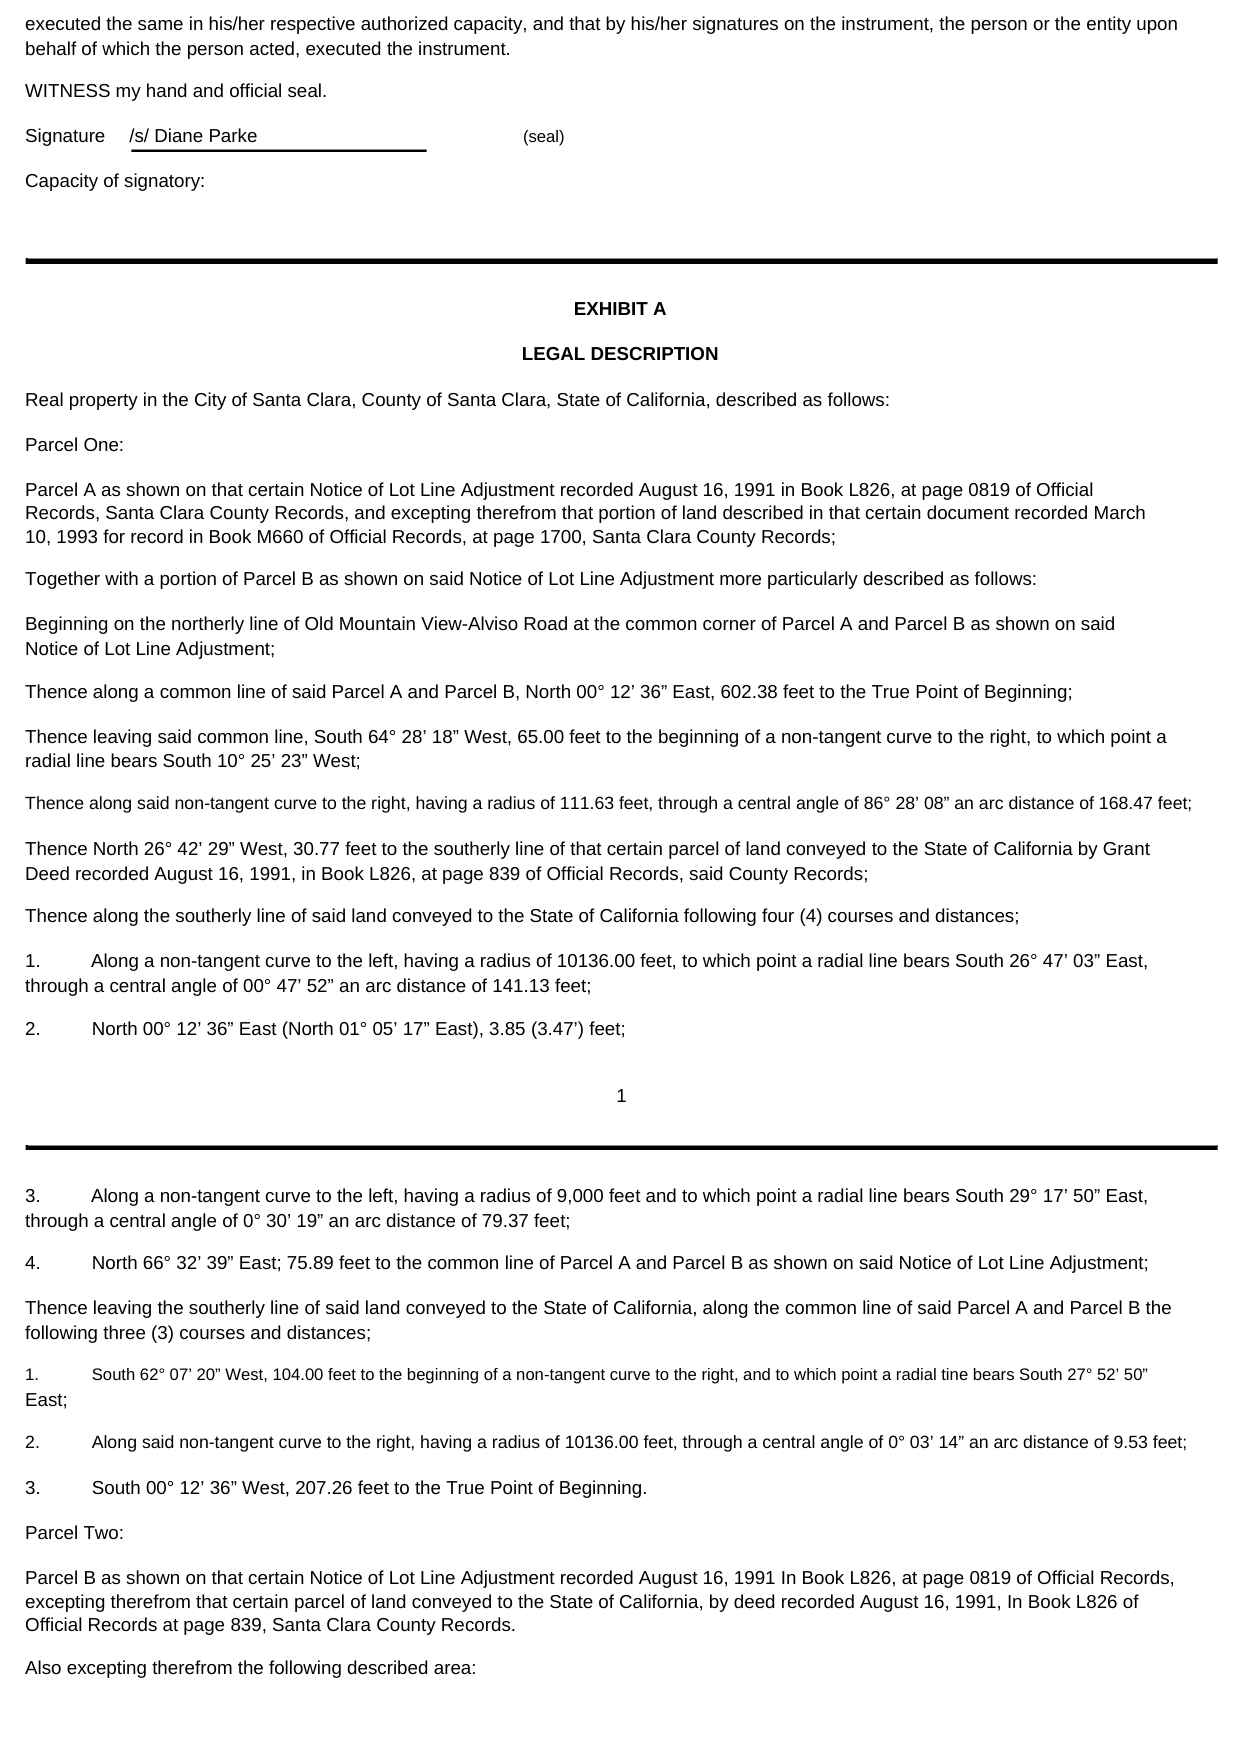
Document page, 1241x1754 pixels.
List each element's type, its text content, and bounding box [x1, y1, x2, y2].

list Along said non-tangent curve to the right, having a radius of 10136.00 feet, through a central angle of 0° 03’ 14” an arc distance of 9.53 feet; [25, 1432, 1209, 1452]
text Parcel One: [25, 433, 1209, 455]
text Thence North 26° 42’ 29” West, 30.77 feet to the southerly line of that certain parcel of land conveyed to the State of California by Grant Deed recorded August 16, 1991, in Book L826, at page 839 of Official Records, said County Records; [25, 838, 1172, 884]
text EXHIBIT A [25, 298, 1215, 319]
picture [25, 258, 1218, 264]
text Signature /s/ Diane Parke (seal) [25, 125, 1209, 147]
text executed the same in his/her respective authorized capacity, and that by his/her signatures on the instrument, the person or the entity upon behalf of which the person acted, executed the instrument. [25, 13, 1209, 59]
list North 00° 12’ 36” East (North 01° 05’ 17” East), 3.85 (3.47’) feet; [25, 1017, 1209, 1039]
list Along a non-tangent curve to the left, having a radius of 10136.00 feet, to which point a radial line bears South 26° 47’ 03” East, through a central angle of 00° 47’ 52” an arc distance of 141.13 feet; [25, 950, 1209, 996]
list South 00° 12’ 36” West, 207.26 feet to the True Point of Beginning. [25, 1477, 1209, 1498]
text Thence along said non-tangent curve to the right, having a radius of 111.63 feet, through a central angle of 86° 28’ 08” an arc distance of 168.47 feet; [25, 793, 1209, 813]
text Together with a portion of Parcel B as shown on said Notice of Lot Line Adjustment more particularly described as follows: [25, 568, 1209, 590]
text Thence along a common line of said Parcel A and Parcel B, North 00° 12’ 36” East, 602.38 feet to the True Point of Beginning; [25, 680, 1209, 702]
text Also excepting therefrom the following described area: [25, 1657, 1209, 1678]
text Parcel B as shown on that certain Notice of Lot Line Adjustment recorded August 16, 1991 In Book L826, at page 0819 of Official Records, excepting therefrom that certain parcel of land conveyed to the State of California, by deed recorded August 16, 1991, In Book L826 of Official Records at page 839, Santa Clara County Records. [25, 1567, 1190, 1636]
text WITNESS my hand and official seal. [25, 80, 1209, 102]
text Parcel A as shown on that certain Notice of Lot Line Adjustment recorded August 16, 1991 in Book L826, at page 0819 of Official Records, Santa Clara County Records, and excepting therefrom that portion of land described in that certain document recorded March 10, 1993 for record in Book M660 of Official Records, at page 1700, Santa Clara County Records; [25, 478, 1174, 547]
text East; [25, 1388, 1209, 1410]
text Thence along the southerly line of said land conveyed to the State of California following four (4) courses and distances; [25, 905, 1209, 927]
list Along a non-tangent curve to the left, having a radius of 9,000 feet and to which point a radial line bears South 29° 17’ 50” East, through a central angle of 0° 30’ 19” an arc distance of 79.37 feet; [25, 1185, 1209, 1231]
text LEGAL DESCRIPTION [25, 343, 1215, 364]
text 1 [25, 1085, 1217, 1106]
text Beginning on the northerly line of Old Mountain View-Alviso Road at the common corner of Parcel A and Parcel B as shown on said Notice of Lot Line Adjustment; [25, 613, 1174, 659]
text Real property in the City of Santa Clara, County of Santa Clara, State of California, described as follows: [25, 388, 1209, 410]
text Capacity of signatory: [25, 170, 1209, 192]
list South 62° 07’ 20” West, 104.00 feet to the beginning of a non-tangent curve to the right, and to which point a radial tine bears South 27° 52’ 50” [25, 1364, 1209, 1383]
text Thence leaving the southerly line of said land conveyed to the State of California, along the common line of said Parcel A and Parcel B the following three (3) courses and distances; [25, 1297, 1190, 1343]
text Thence leaving said common line, South 64° 28’ 18” West, 65.00 feet to the beginning of a non-tangent curve to the right, to which point a radial line bears South 10° 25’ 23” West; [25, 725, 1194, 772]
picture [25, 1145, 1218, 1150]
list North 66° 32’ 39” East; 75.89 feet to the common line of Parcel A and Parcel B as shown on said Notice of Lot Line Adjustment; [25, 1252, 1209, 1274]
text Parcel Two: [25, 1522, 1209, 1543]
